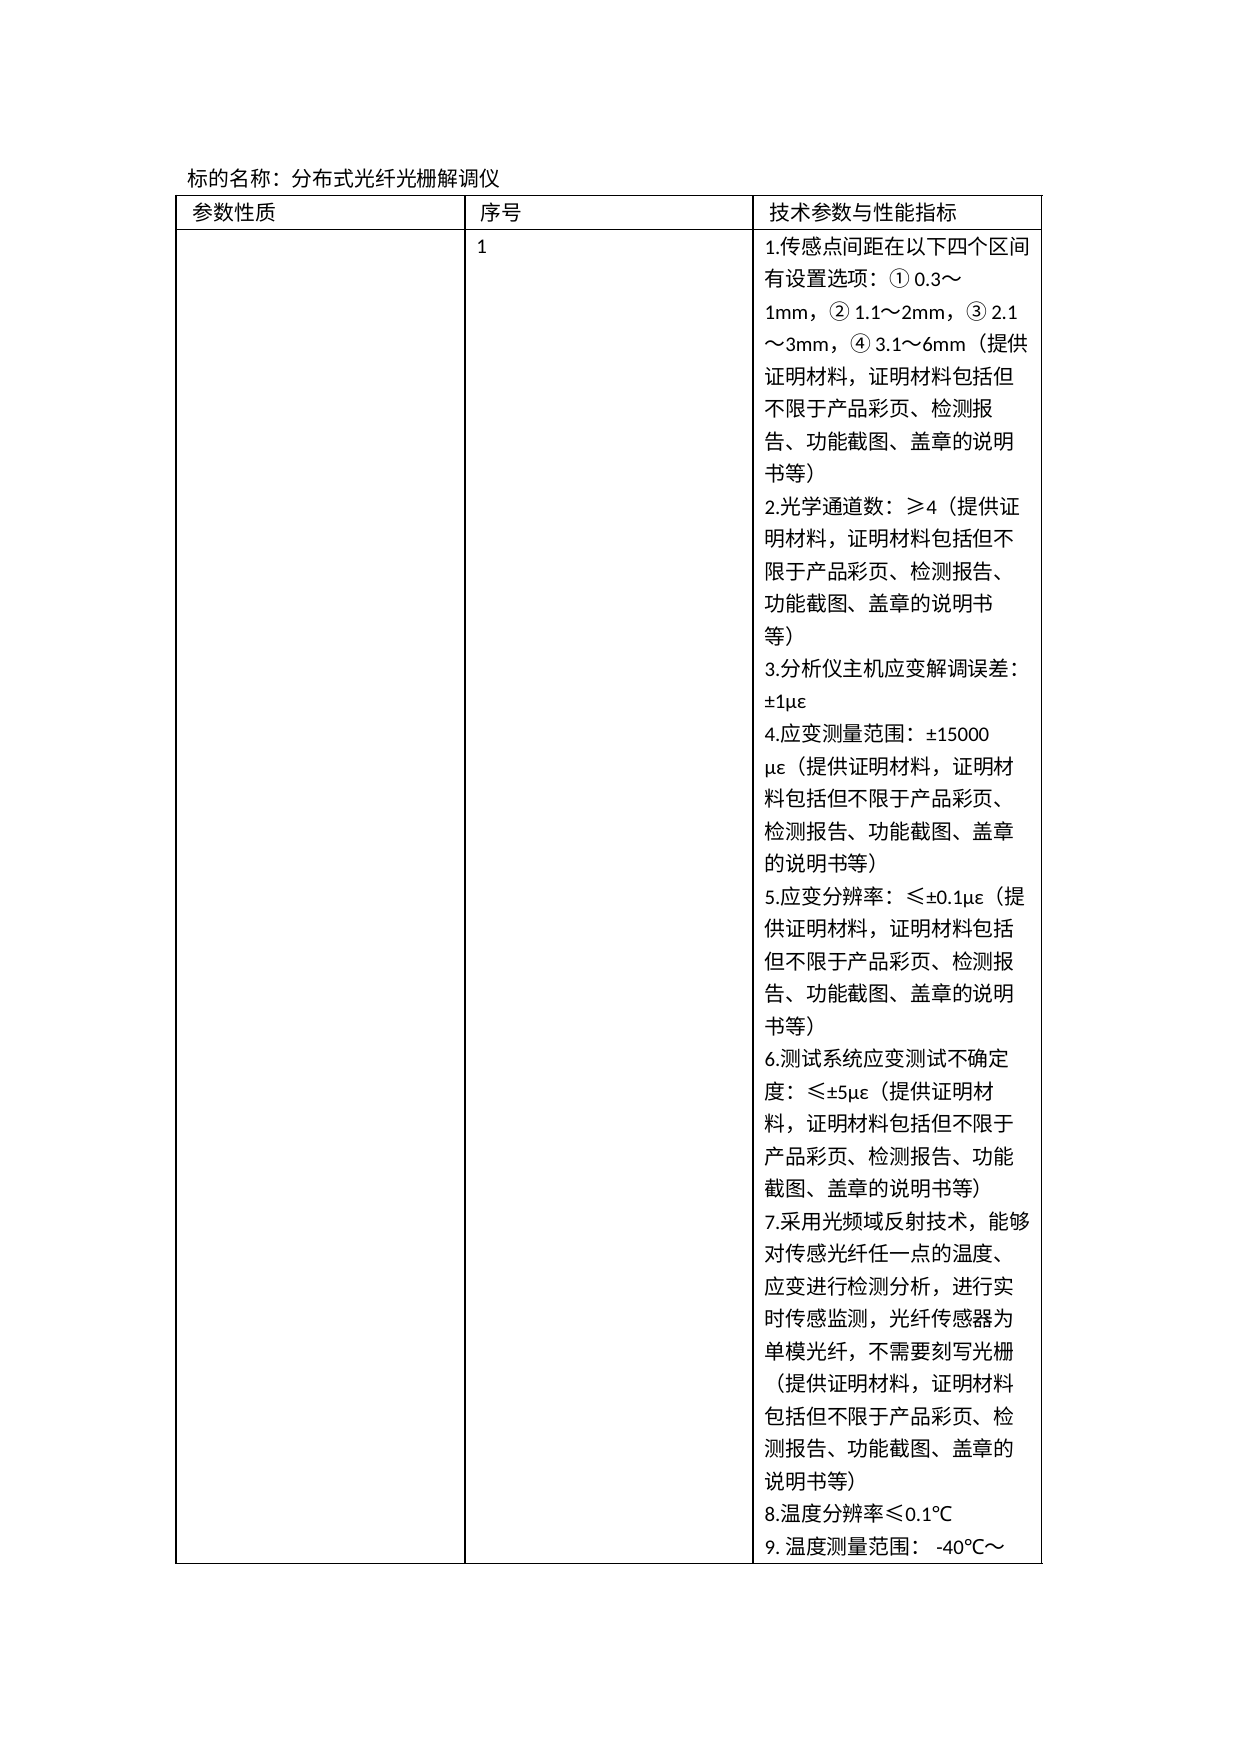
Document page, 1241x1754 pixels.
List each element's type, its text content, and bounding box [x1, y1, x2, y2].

table_cell [177, 230, 464, 1563]
table_cell 1 [466, 230, 752, 1563]
table_header 参数性质 [177, 196, 464, 228]
text 标的名称：分布式光纤光栅解调仪 [187, 162, 1053, 194]
table_header 技术参数与性能指标 [754, 196, 1041, 228]
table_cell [754, 230, 1041, 1563]
table_header 序号 [466, 196, 752, 228]
